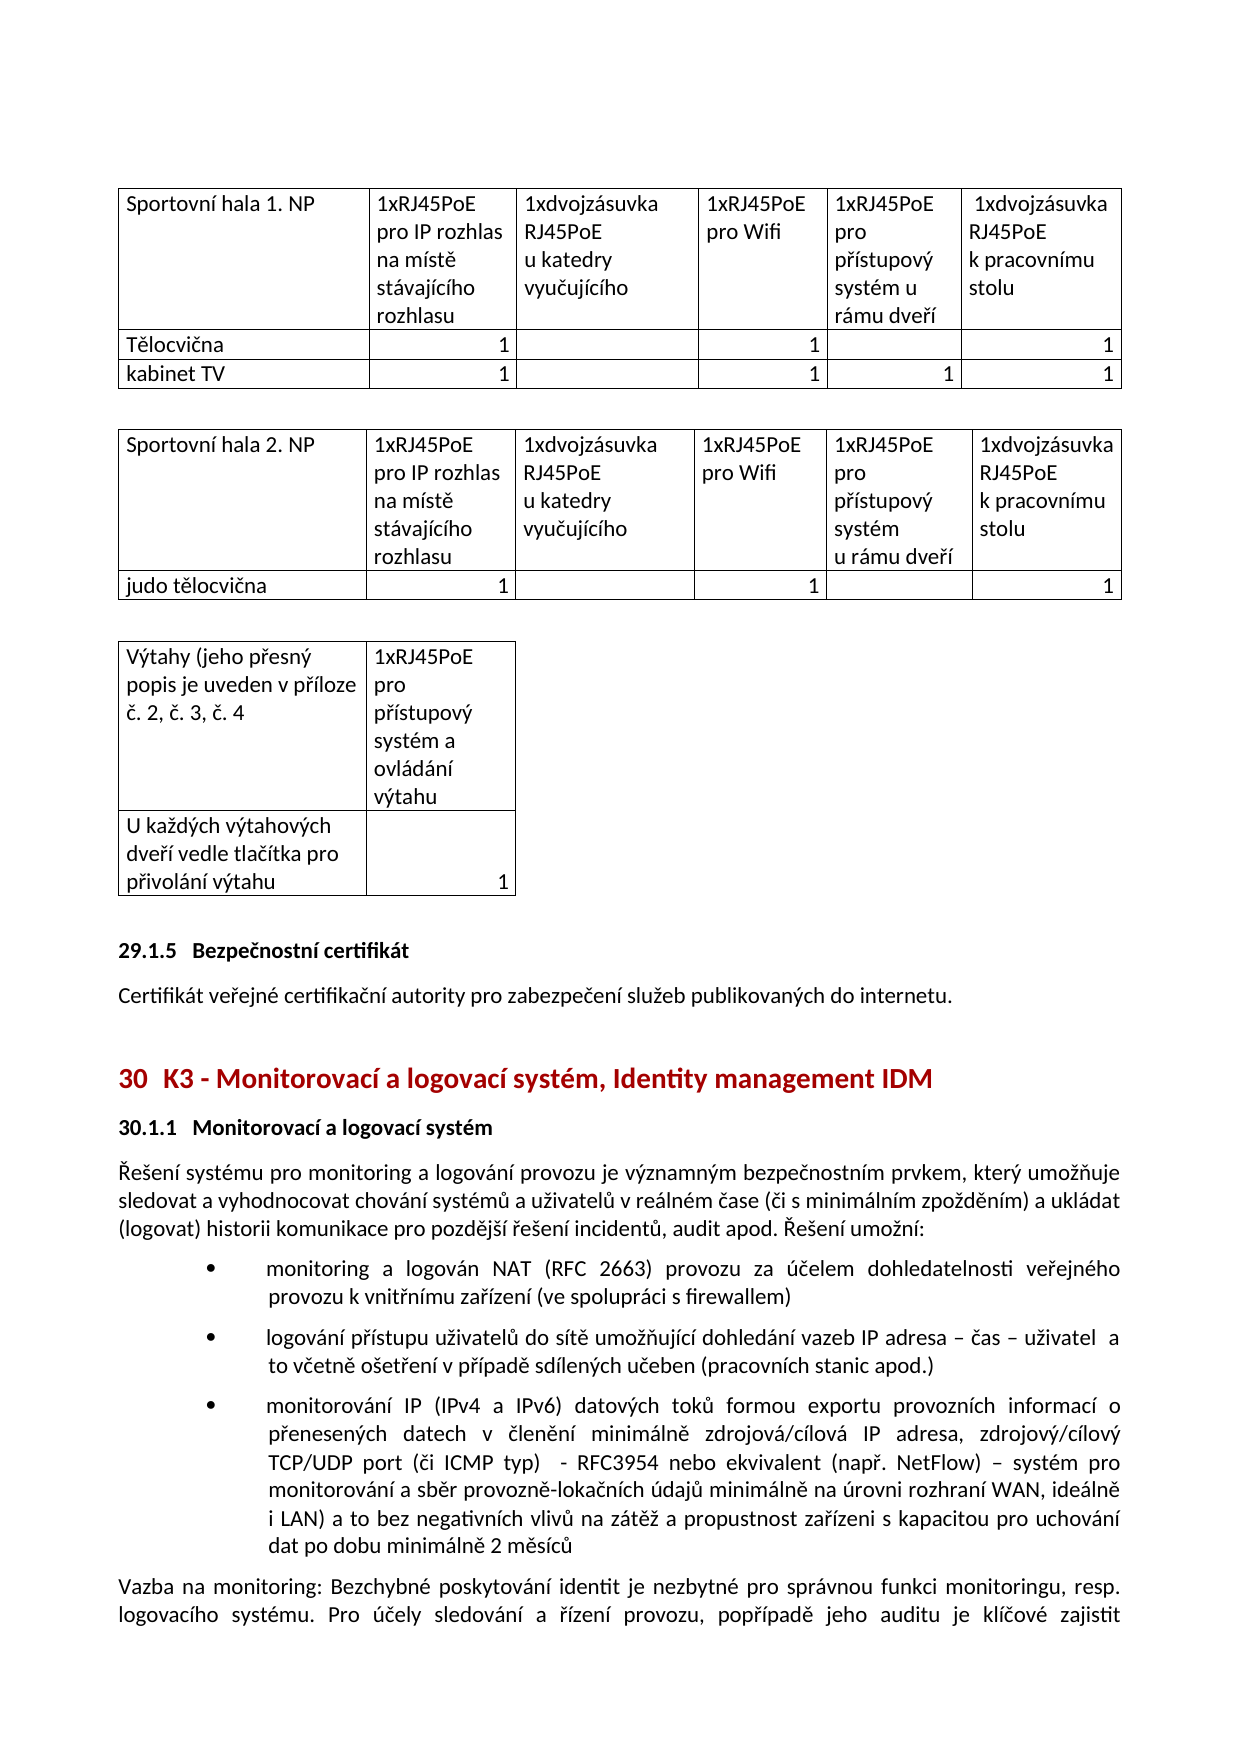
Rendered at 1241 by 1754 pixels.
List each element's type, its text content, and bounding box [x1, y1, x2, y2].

table_cell 1 [699, 360, 827, 387]
table_header 1xdvojzásuvka RJ45PoE k pracovnímu stolu [973, 430, 1121, 570]
table_cell 1 [699, 330, 827, 358]
table_cell kabinet TV [119, 360, 369, 387]
table_cell [516, 571, 694, 599]
table_cell [517, 330, 698, 358]
table_header 1xRJ45PoE pro IP rozhlas na místě stávajícího rozhlasu [370, 189, 516, 329]
table_header 1xRJ45PoE pro IP rozhlas na místě stávajícího rozhlasu [367, 430, 515, 570]
table_cell 1 [370, 360, 516, 387]
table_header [828, 189, 961, 329]
table_cell [517, 360, 698, 387]
table_header 1xRJ45PoE pro Wifi [695, 430, 826, 570]
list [118, 1572, 1122, 1628]
list Monitorovací a logovací systém [118, 1113, 1122, 1141]
table_cell judo tělocvična [119, 571, 366, 599]
table_cell 1 [370, 330, 516, 358]
table_cell 1 [695, 571, 826, 599]
table_cell 1 [973, 571, 1121, 599]
table_header 1xRJ45PoE pro přístupový systém a ovládání výtahu [367, 642, 515, 810]
table_cell [827, 571, 972, 599]
list monitorování IP (IPv4 a IPv6) datových toků formou exportu provozních informací o přenesených datech v členění minimálně zdrojová/cílová IP adresa, zdrojový/cílový TCP/UDP port (či ICMP typ) - RFC3954 nebo ekvivalent (např. NetFlow) – systém pro monitorování a sběr provozně-lokačních údajů minimálně na úrovni rozhraní WAN, ideálně i LAN) a to bez negativních vlivů na zátěž a propustnost zařízeni s kapacitou pro uchování dat po dobu minimálně 2 měsíců [207, 1392, 1122, 1560]
list logování přístupu uživatelů do sítě umožňující dohledání vazeb IP adresa – čas – uživatel a to včetně ošetření v případě sdílených učeben (pracovních stanic apod.) [207, 1323, 1122, 1379]
table_cell Tělocvična [119, 330, 369, 358]
table_cell 1 [828, 360, 961, 387]
text Certifikát veřejné certifikační autority pro zabezpečení služeb publikovaných do internetu. [118, 981, 1122, 1009]
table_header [962, 189, 1121, 329]
table_cell 1 [962, 360, 1121, 387]
table_header Výtahy (jeho přesný popis je uveden v příloze č. 2, č. 3, č. 4 [119, 642, 366, 810]
table_cell [828, 330, 961, 358]
table_cell 1 [367, 571, 515, 599]
table_cell 1 [962, 330, 1121, 358]
table_cell U každých výtahových dveří vedle tlačítka pro přivolání výtahu [119, 811, 366, 895]
table_header 1xdvojzásuvka RJ45PoE u katedry vyučujícího [517, 189, 698, 329]
table_header 1xdvojzásuvka RJ45PoE u katedry vyučujícího [516, 430, 694, 570]
table_header 1xRJ45PoE pro přístupový systém u rámu dveří [827, 430, 972, 570]
list K3 - Monitorovací a logovací systém, Identity management IDM [118, 1060, 1122, 1095]
list Řešení systému pro monitoring a logování provozu je významným bezpečnostním prvkem, který umožňuje sledovat a vyhodnocovat chování systémů a uživatelů v reálném čase (či s minimálním zpožděním) a ukládat (logovat) historii komunikace pro pozdější řešení incidentů, audit apod. Řešení umožní: [118, 1158, 1122, 1242]
table_header Sportovní hala 1. NP [119, 189, 369, 329]
table_cell 1 [367, 811, 515, 895]
list monitoring a logován NAT (RFC 2663) provozu za účelem dohledatelnosti veřejného provozu k vnitřnímu zařízení (ve spolupráci s firewallem) [207, 1254, 1122, 1311]
table_header 1xRJ45PoE pro Wifi [699, 189, 827, 329]
table_header Sportovní hala 2. NP [119, 430, 366, 570]
list Bezpečnostní certifikát [118, 937, 1122, 965]
